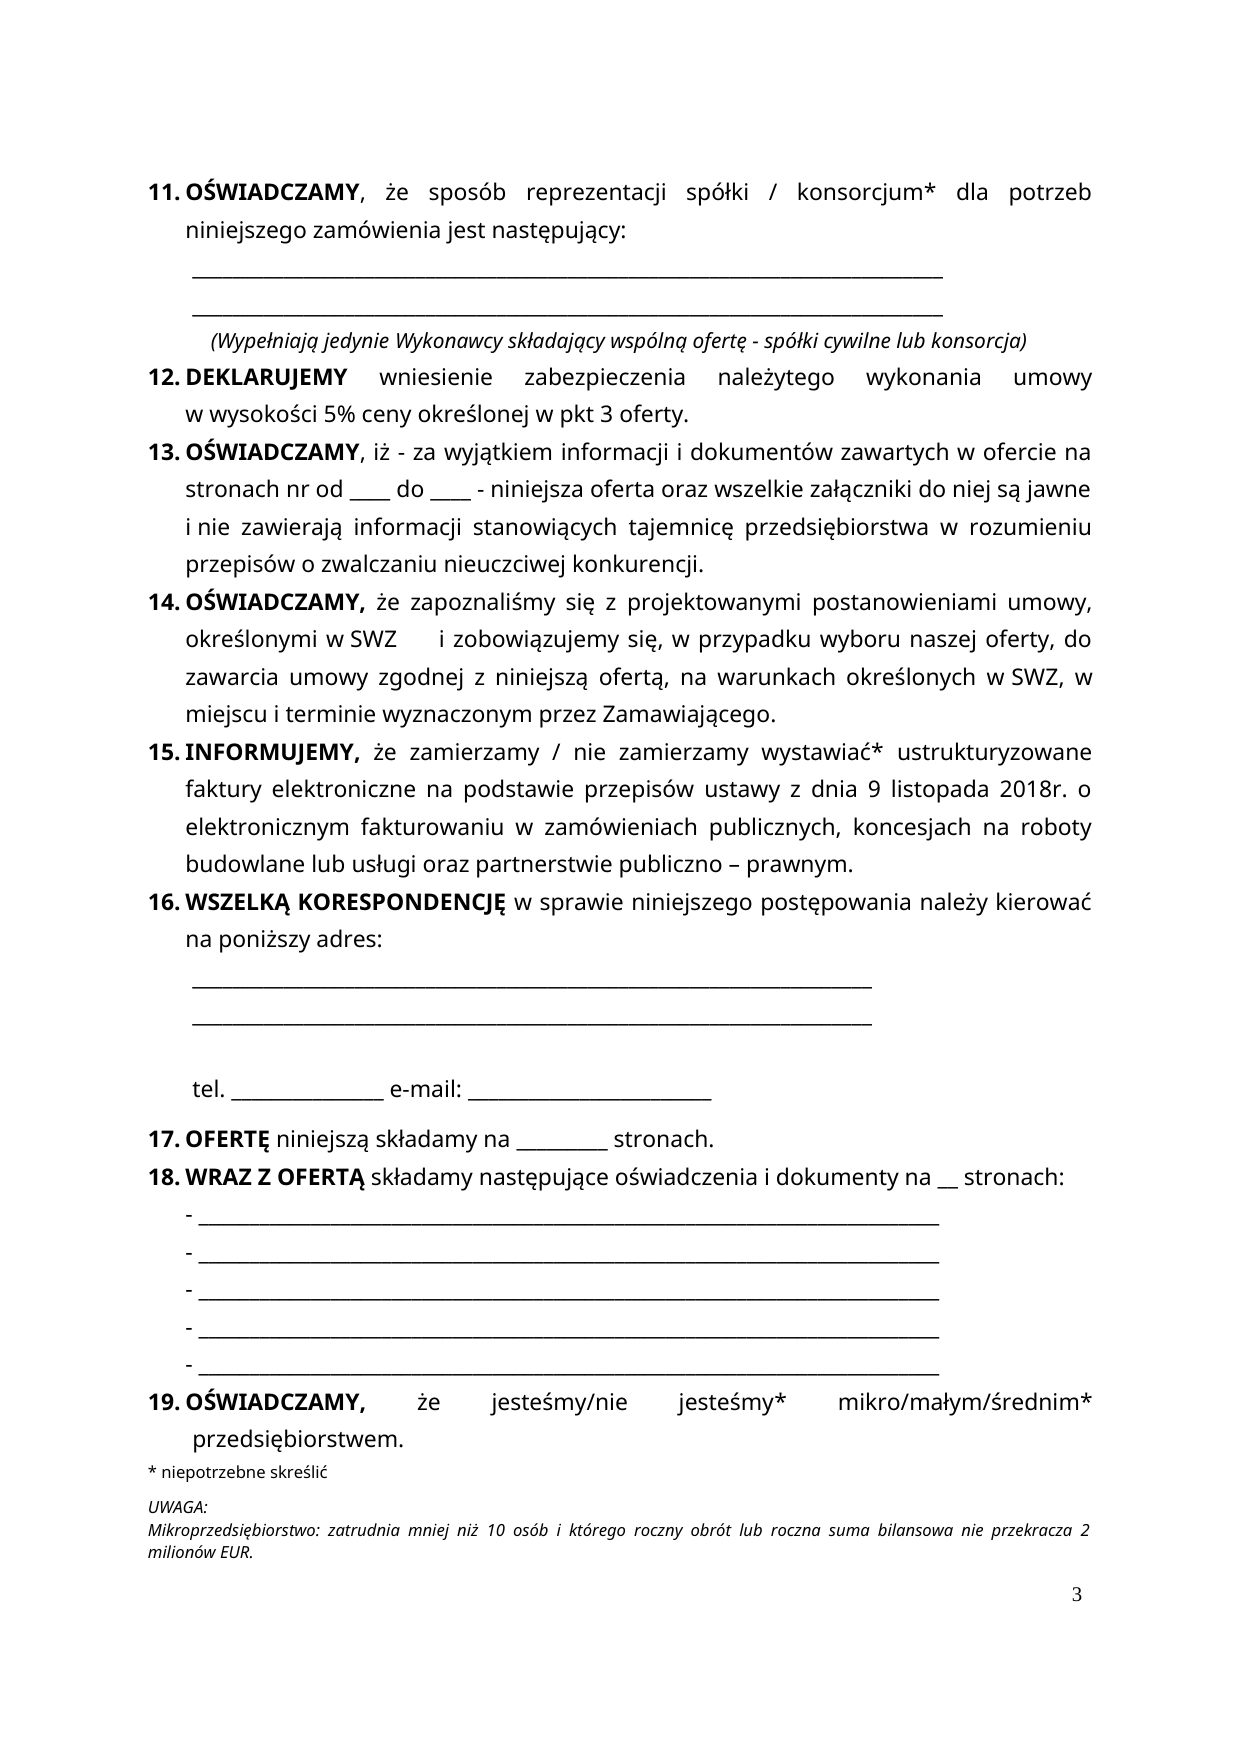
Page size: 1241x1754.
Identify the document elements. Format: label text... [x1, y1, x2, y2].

text __________________________________________________________________________ [192, 289, 1092, 320]
text tel. _______________ e-mail: ________________________ [192, 1073, 1092, 1104]
text ___________________________________________________________________ [192, 960, 1092, 992]
text - _________________________________________________________________________ [185, 1273, 1092, 1304]
list OŚWIADCZAMY, że jesteśmy/nie jesteśmy* mikro/małym/średnim* przedsiębiorstwem. [148, 1385, 1092, 1454]
list DEKLARUJEMY wniesienie zabezpieczenia należytego wykonania umowy w wysokości 5% ceny określonej w pkt 3 oferty. [148, 360, 1092, 429]
list OFERTĘ niniejszą składamy na _________ stronach. [148, 1123, 1092, 1154]
list OŚWIADCZAMY, że sposób reprezentacji spółki / konsorcjum* dla potrzeb niniejszego zamówienia jest następujący: [148, 176, 1092, 245]
text - _________________________________________________________________________ [185, 1348, 1092, 1379]
text - _________________________________________________________________________ [185, 1310, 1092, 1342]
text - _________________________________________________________________________ [185, 1198, 1092, 1229]
text __________________________________________________________________________ [192, 251, 1092, 283]
list Mikroprzedsiębiorstwo: zatrudnia mniej niż 10 osób i którego roczny obrót lub roczna suma bilansowa nie przekracza 2 milionów EUR. [148, 1518, 1092, 1564]
list INFORMUJEMY, że zamierzamy / nie zamierzamy wystawiać* ustrukturyzowane faktury elektroniczne na podstawie przepisów ustawy z dnia 9 listopada 2018r. o elektronicznym fakturowaniu w zamówieniach publicznych, koncesjach na roboty budowlane lub usługi oraz partnerstwie publiczno – prawnym. [148, 735, 1092, 879]
text (Wypełniają jedynie Wykonawcy składający wspólną ofertę - spółki cywilne lub konsorcja) [148, 326, 1092, 355]
text ___________________________________________________________________ [192, 998, 1092, 1029]
list OŚWIADCZAMY, że zapoznaliśmy się z projektowanymi postanowieniami umowy, określonymi w SWZ i zobowiązujemy się, w przypadku wyboru naszej oferty, do zawarcia umowy zgodnej z niniejszą ofertą, na warunkach określonych w SWZ, w miejscu i terminie wyznaczonym przez Zamawiającego. [148, 585, 1092, 729]
list WSZELKĄ KORESPONDENCJĘ w sprawie niniejszego postępowania należy kierować na poniższy adres: [148, 885, 1092, 954]
text - _________________________________________________________________________ [185, 1235, 1092, 1267]
list UWAGA: [148, 1496, 1092, 1518]
list OŚWIADCZAMY, iż - za wyjątkiem informacji i dokumentów zawartych w ofercie na stronach nr od ____ do ____ - niniejsza oferta oraz wszelkie załączniki do niej są jawne i nie zawierają informacji stanowiących tajemnicę przedsiębiorstwa w rozumieniu przepisów o zwalczaniu nieuczciwej konkurencji. [148, 435, 1092, 579]
list WRAZ Z OFERTĄ składamy następujące oświadczenia i dokumenty na __ stronach: [148, 1160, 1092, 1192]
text * niepotrzebne skreślić [148, 1460, 1090, 1483]
